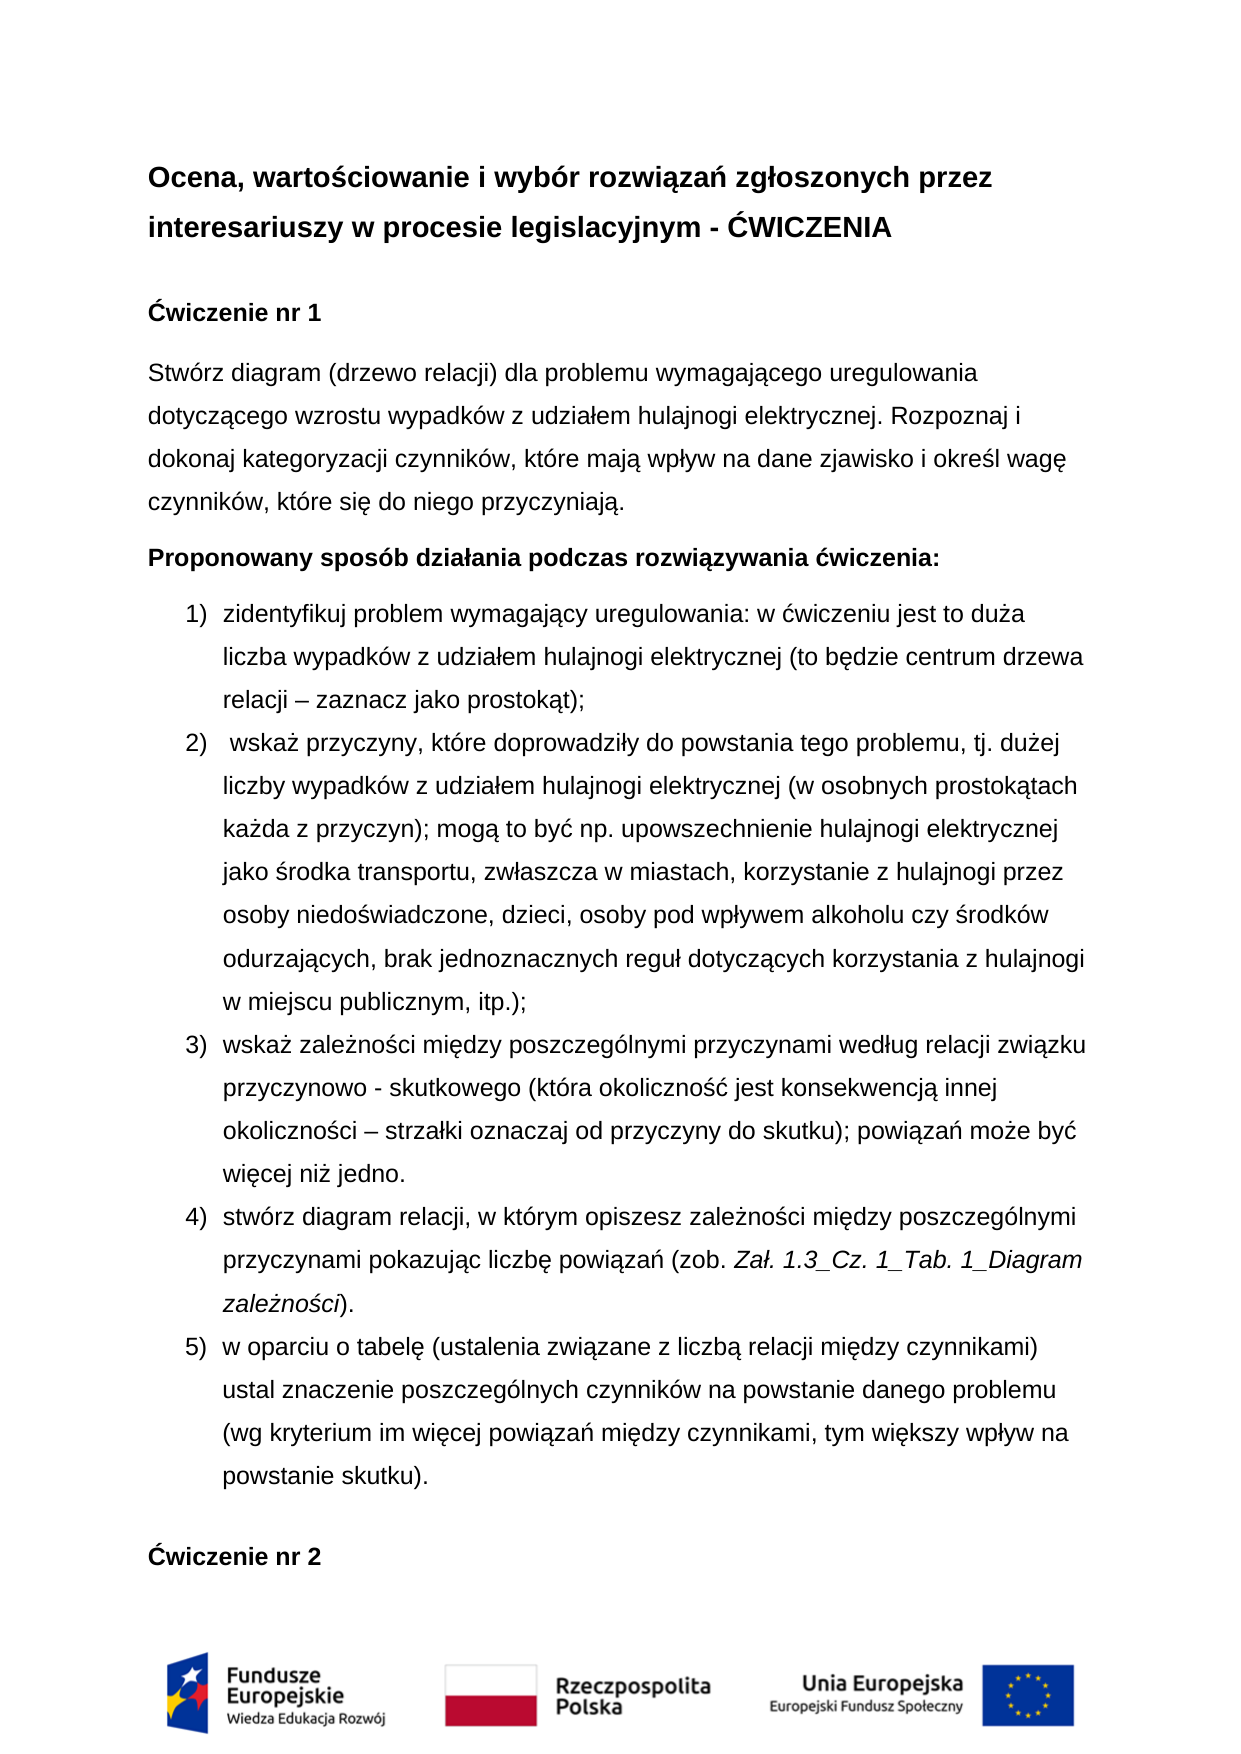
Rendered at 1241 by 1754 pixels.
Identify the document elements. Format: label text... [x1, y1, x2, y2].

list wskaż zależności między poszczególnymi przyczynami według relacji związku przyczynowo - skutkowego (która okoliczność jest konsekwencją innej okoliczności – strzałki oznaczaj od przyczyny do skutku); powiązań może być więcej niż jedno. [185, 1030, 1093, 1188]
picture [147, 1632, 1094, 1754]
text Ocena, wartościowanie i wybór rozwiązań zgłoszonych przez interesariuszy w procesie legislacyjnym - ĆWICZENIA [148, 160, 1107, 244]
text Proponowany sposób działania podczas rozwiązywania ćwiczenia: [148, 543, 1093, 572]
list wskaż przyczyny, które doprowadziły do powstania tego problemu, tj. dużej liczby wypadków z udziałem hulajnogi elektrycznej (w osobnych prostokątach każda z przyczyn); mogą to być np. upowszechnienie hulajnogi elektrycznej jako środka transportu, zwłaszcza w miastach, korzystanie z hulajnogi przez osoby niedoświadczone, dzieci, osoby pod wpływem alkoholu czy środków odurzających, brak jednoznacznych reguł dotyczących korzystania z hulajnogi w miejscu publicznym, itp.); [185, 728, 1093, 1016]
text Ćwiczenie nr 1 [148, 298, 1093, 327]
list stwórz diagram relacji, w którym opiszesz zależności między poszczególnymi przyczynami pokazując liczbę powiązań (zob. Zał. 1.3_Cz. 1_Tab. 1_Diagram zależności). [185, 1202, 1093, 1317]
list w oparciu o tabelę (ustalenia związane z liczbą relacji między czynnikami) ustal znaczenie poszczególnych czynników na powstanie danego problemu (wg kryterium im więcej powiązań między czynnikami, tym większy wpływ na powstanie skutku). [185, 1332, 1093, 1490]
list zidentyfikuj problem wymagający uregulowania: w ćwiczeniu jest to duża liczba wypadków z udziałem hulajnogi elektrycznej (to będzie centrum drzewa relacji – zaznacz jako prostokąt); [185, 599, 1093, 714]
text Stwórz diagram (drzewo relacji) dla problemu wymagającego uregulowania dotyczącego wzrostu wypadków z udziałem hulajnogi elektrycznej. Rozpoznaj i dokonaj kategoryzacji czynników, które mają wpływ na dane zjawisko i określ wagę czynników, które się do niego przyczyniają. [148, 358, 1093, 516]
text Ćwiczenie nr 2 [148, 1542, 1093, 1571]
